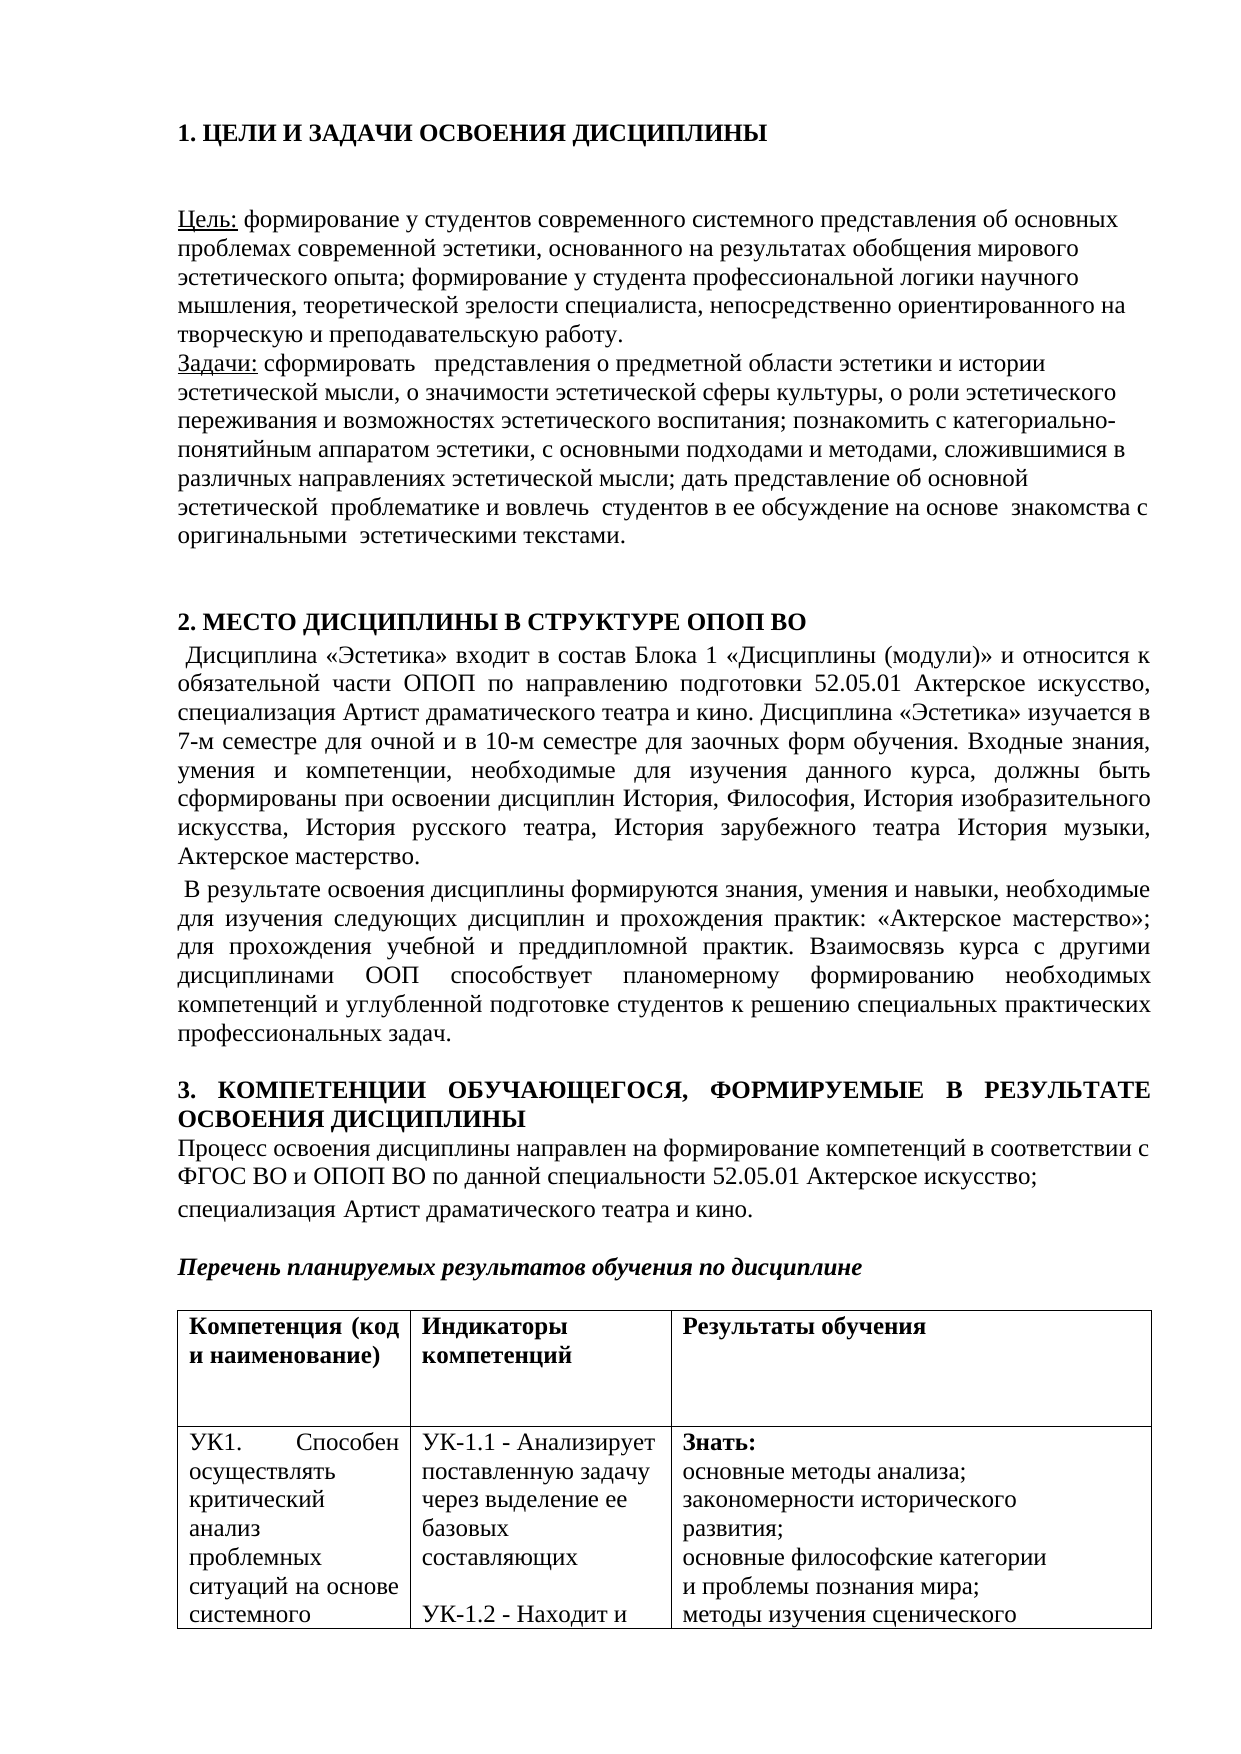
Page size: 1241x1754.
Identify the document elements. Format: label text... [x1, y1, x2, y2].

table_header Результаты обучения [672, 1311, 1151, 1426]
text 2. МЕСТО ДИСЦИПЛИНЫ В СТРУКТУРЕ ОПОП ВО [177, 607, 1152, 636]
table_header Компетенция (код и наименование) [178, 1311, 410, 1426]
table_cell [178, 1427, 410, 1628]
text Процесс освоения дисциплины направлен на формирование компетенций в соответствии с ФГОС ВО и ОПОП ВО по данной специальности 52.05.01 Актерское искусство; специализация Артист драматического театра и кино. [177, 1133, 1152, 1224]
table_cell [672, 1427, 1151, 1628]
text В результате освоения дисциплины формируются знания, умения и навыки, необходимые для изучения следующих дисциплин и прохождения практик: «Актерское мастерство»; для прохождения учебной и преддипломной практик. Взаимосвязь курса с другими дисциплинами ООП способствует планомерному формированию необходимых компетенций и углубленной подготовке студентов к решению специальных практических профессиональных задач. [177, 874, 1152, 1046]
text Перечень планируемых результатов обучения по дисциплине [177, 1252, 1152, 1281]
text Цель: формирование у студентов современного системного представления об основных проблемах современной эстетики, основанного на результатах обобщения мирового эстетического опыта; формирование у студента профессиональной логики научного мышления, теоретической зрелости специалиста, непосредственно ориентированного на творческую и преподавательскую работу. [177, 204, 1152, 348]
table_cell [411, 1427, 671, 1628]
text Дисциплина «Эстетика» входит в состав Блока 1 «Дисциплины (модули)» и относится к обязательной части ОПОП по направлению подготовки 52.05.01 Актерское искусство, специализация Артист драматического театра и кино. Дисциплина «Эстетика» изучается в 7-м семестре для очной и в 10-м семестре для заочных форм обучения. Входные знания, умения и компетенции, необходимые для изучения данного курса, должны быть сформированы при освоении дисциплин История, Философия, История изобразительного искусства, История русского театра, История зарубежного театра История музыки, Актерское мастерство. [177, 640, 1152, 870]
text 3. КОМПЕТЕНЦИИ ОБУЧАЮЩЕГОСЯ, ФОРМИРУЕМЫЕ В РЕЗУЛЬТАТЕ ОСВОЕНИЯ ДИСЦИПЛИНЫ [177, 1075, 1152, 1133]
text 1. ЦЕЛИ И ЗАДАЧИ ОСВОЕНИЯ ДИСЦИПЛИНЫ [177, 118, 1152, 147]
text Задачи: сформировать представления о предметной области эстетики и истории эстетической мысли, о значимости эстетической сферы культуры, о роли эстетического переживания и возможностях эстетического воспитания; познакомить с категориально-понятийным аппаратом эстетики, с основными подходами и методами, сложившимися в различных направлениях эстетической мысли; дать представление об основной эстетической проблематике и вовлечь студентов в ее обсуждение на основе знакомства с оригинальными эстетическими текстами. [177, 348, 1152, 549]
table_header Индикаторы компетенций [411, 1311, 671, 1426]
